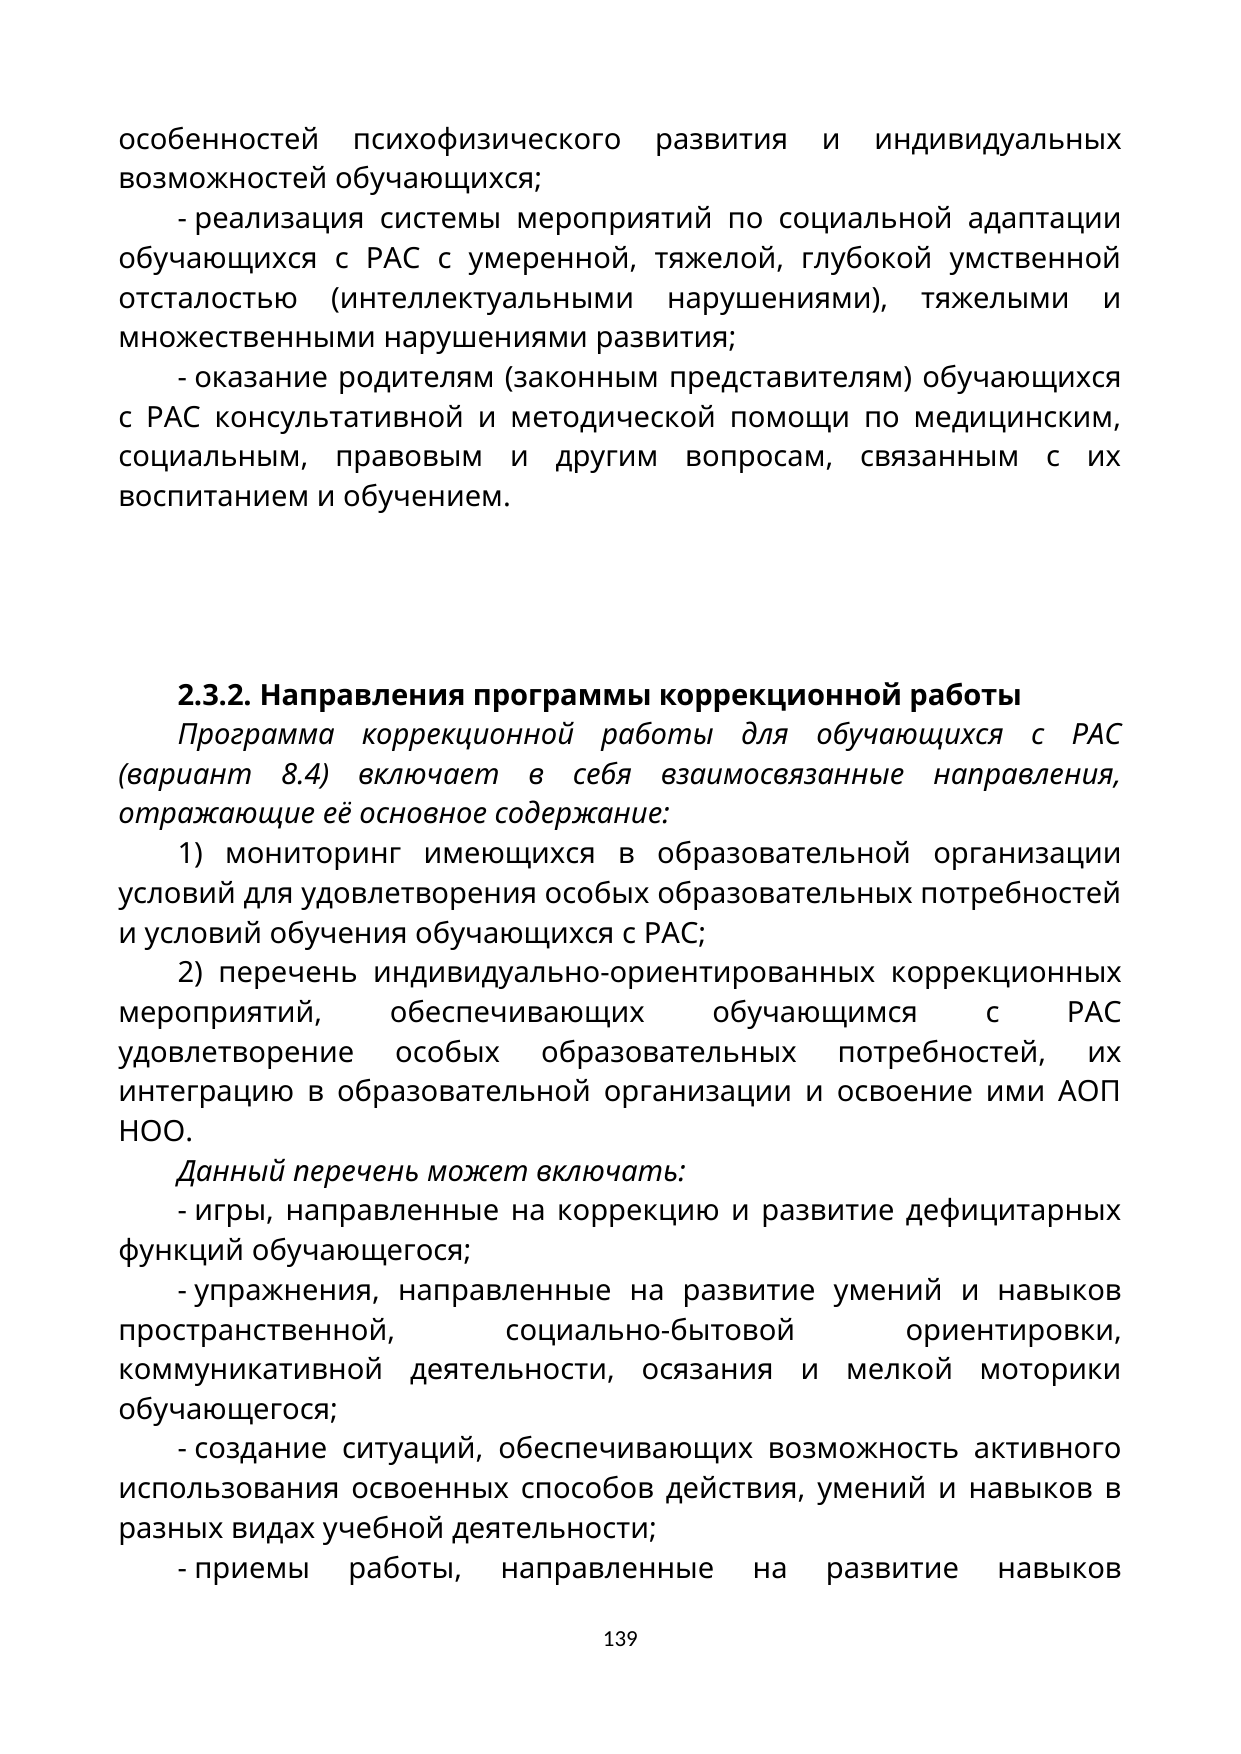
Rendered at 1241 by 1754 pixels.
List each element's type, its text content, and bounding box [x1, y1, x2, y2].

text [118, 118, 1122, 197]
text 2.3.2. Направления программы коррекционной работы [118, 674, 1122, 713]
text 2) перечень индивидуально-ориентированных коррекционных мероприятий, обеспечивающих обучающимся с РАС удовлетворение особых образовательных потребностей, их интеграцию в образовательной организации и освоение ими АОП НОО. [118, 952, 1122, 1150]
text - создание ситуаций, обеспечивающих возможность активного использования освоенных способов действия, умений и навыков в разных видах учебной деятельности; [118, 1428, 1122, 1547]
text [118, 1547, 1122, 1587]
text - оказание родителям (законным представителям) обучающихся с РАС консультативной и методической помощи по медицинским, социальным, правовым и другим вопросам, связанным с их воспитанием и обучением. [118, 356, 1122, 515]
text Данный перечень может включать: [118, 1150, 1122, 1190]
text - игры, направленные на коррекцию и развитие дефицитарных функций обучающегося; [118, 1190, 1122, 1269]
text 1) мониторинг имеющихся в образовательной организации условий для удовлетворения особых образовательных потребностей и условий обучения обучающихся с РАС; [118, 832, 1122, 952]
text - упражнения, направленные на развитие умений и навыков пространственной, социально-бытовой ориентировки, коммуникативной деятельности, осязания и мелкой моторики обучающегося; [118, 1269, 1122, 1428]
text - реализация системы мероприятий по социальной адаптации обучающихся с РАС с умеренной, тяжелой, глубокой умственной отсталостью (интеллектуальными нарушениями), тяжелыми и множественными нарушениями развития; [118, 197, 1122, 356]
text Программа коррекционной работы для обучающихся с РАС (вариант 8.4) включает в себя взаимосвязанные направления, отражающие её основное содержание: [118, 713, 1122, 832]
